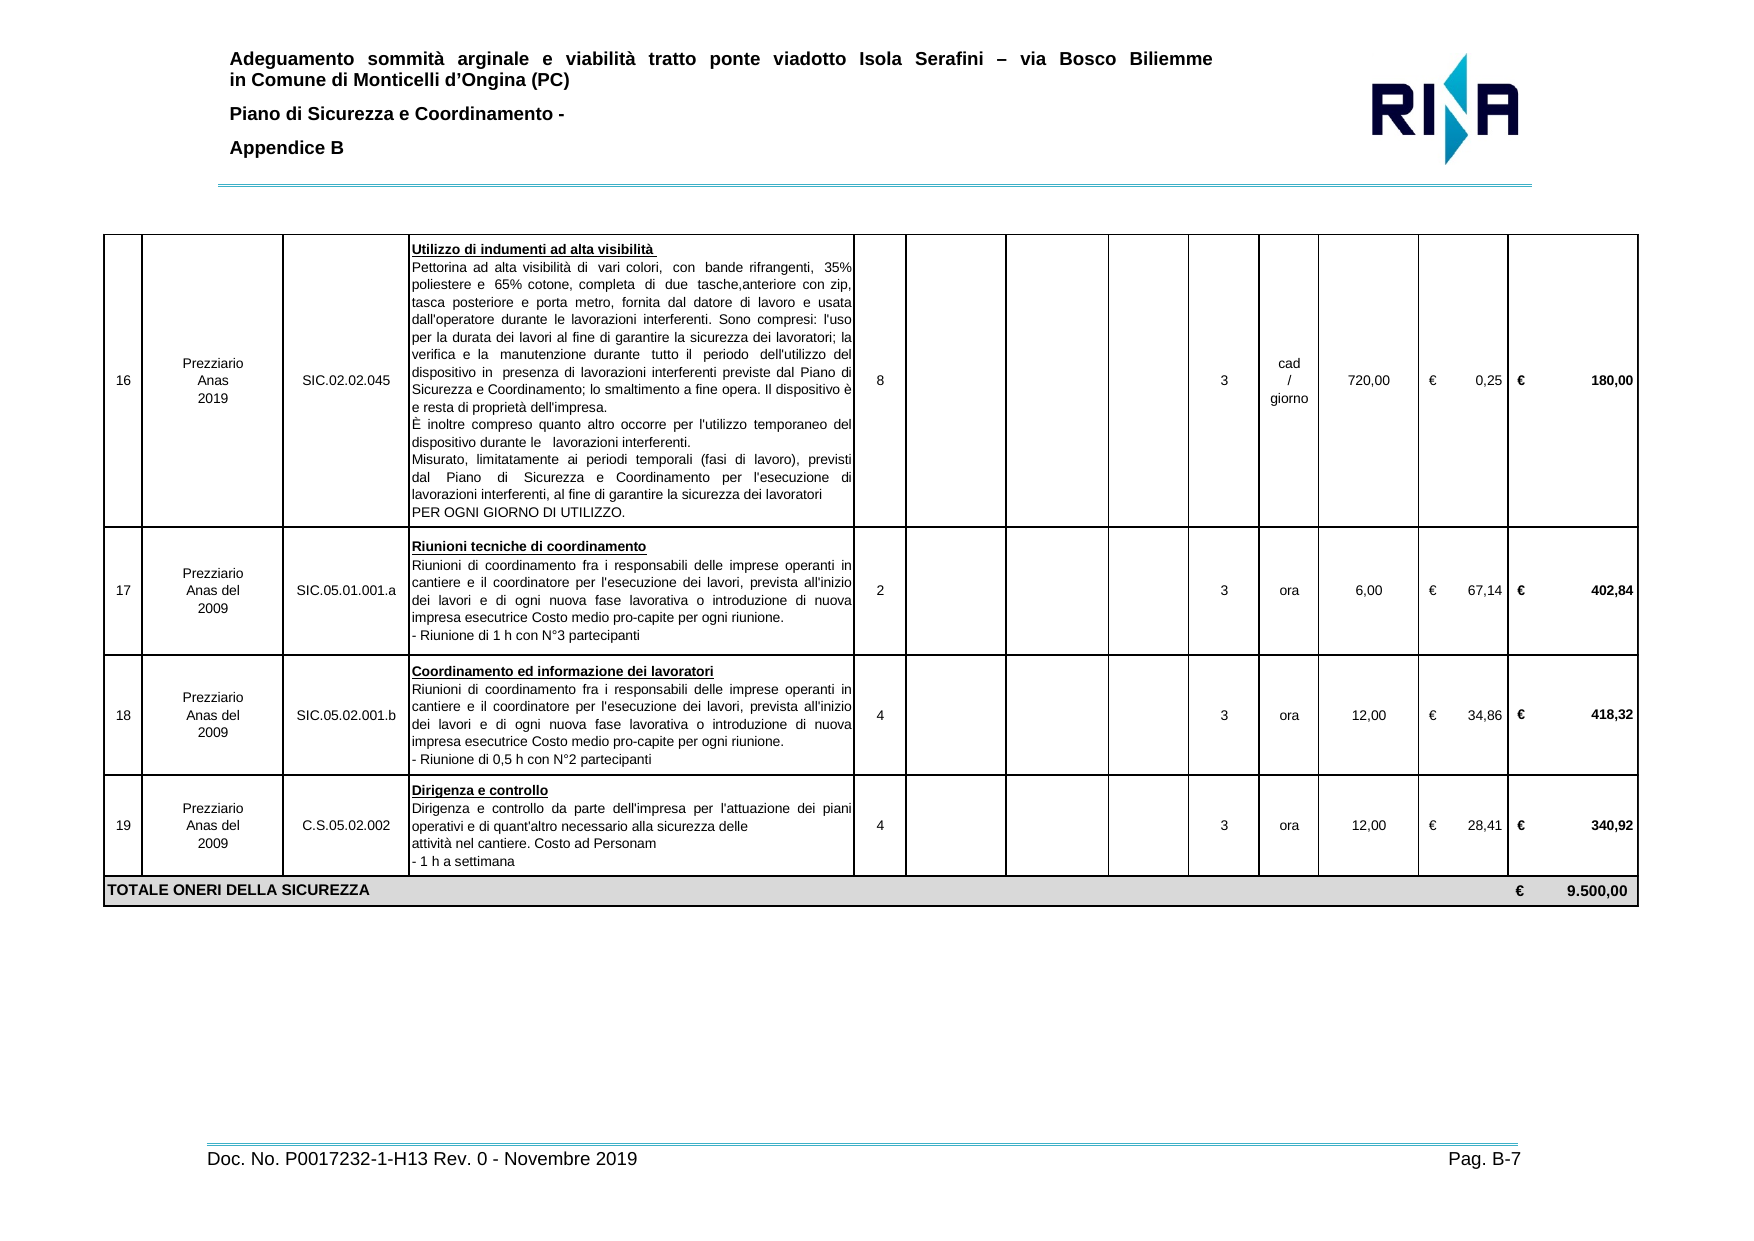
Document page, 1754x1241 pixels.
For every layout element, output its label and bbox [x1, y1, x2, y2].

picture [1372, 53, 1520, 165]
